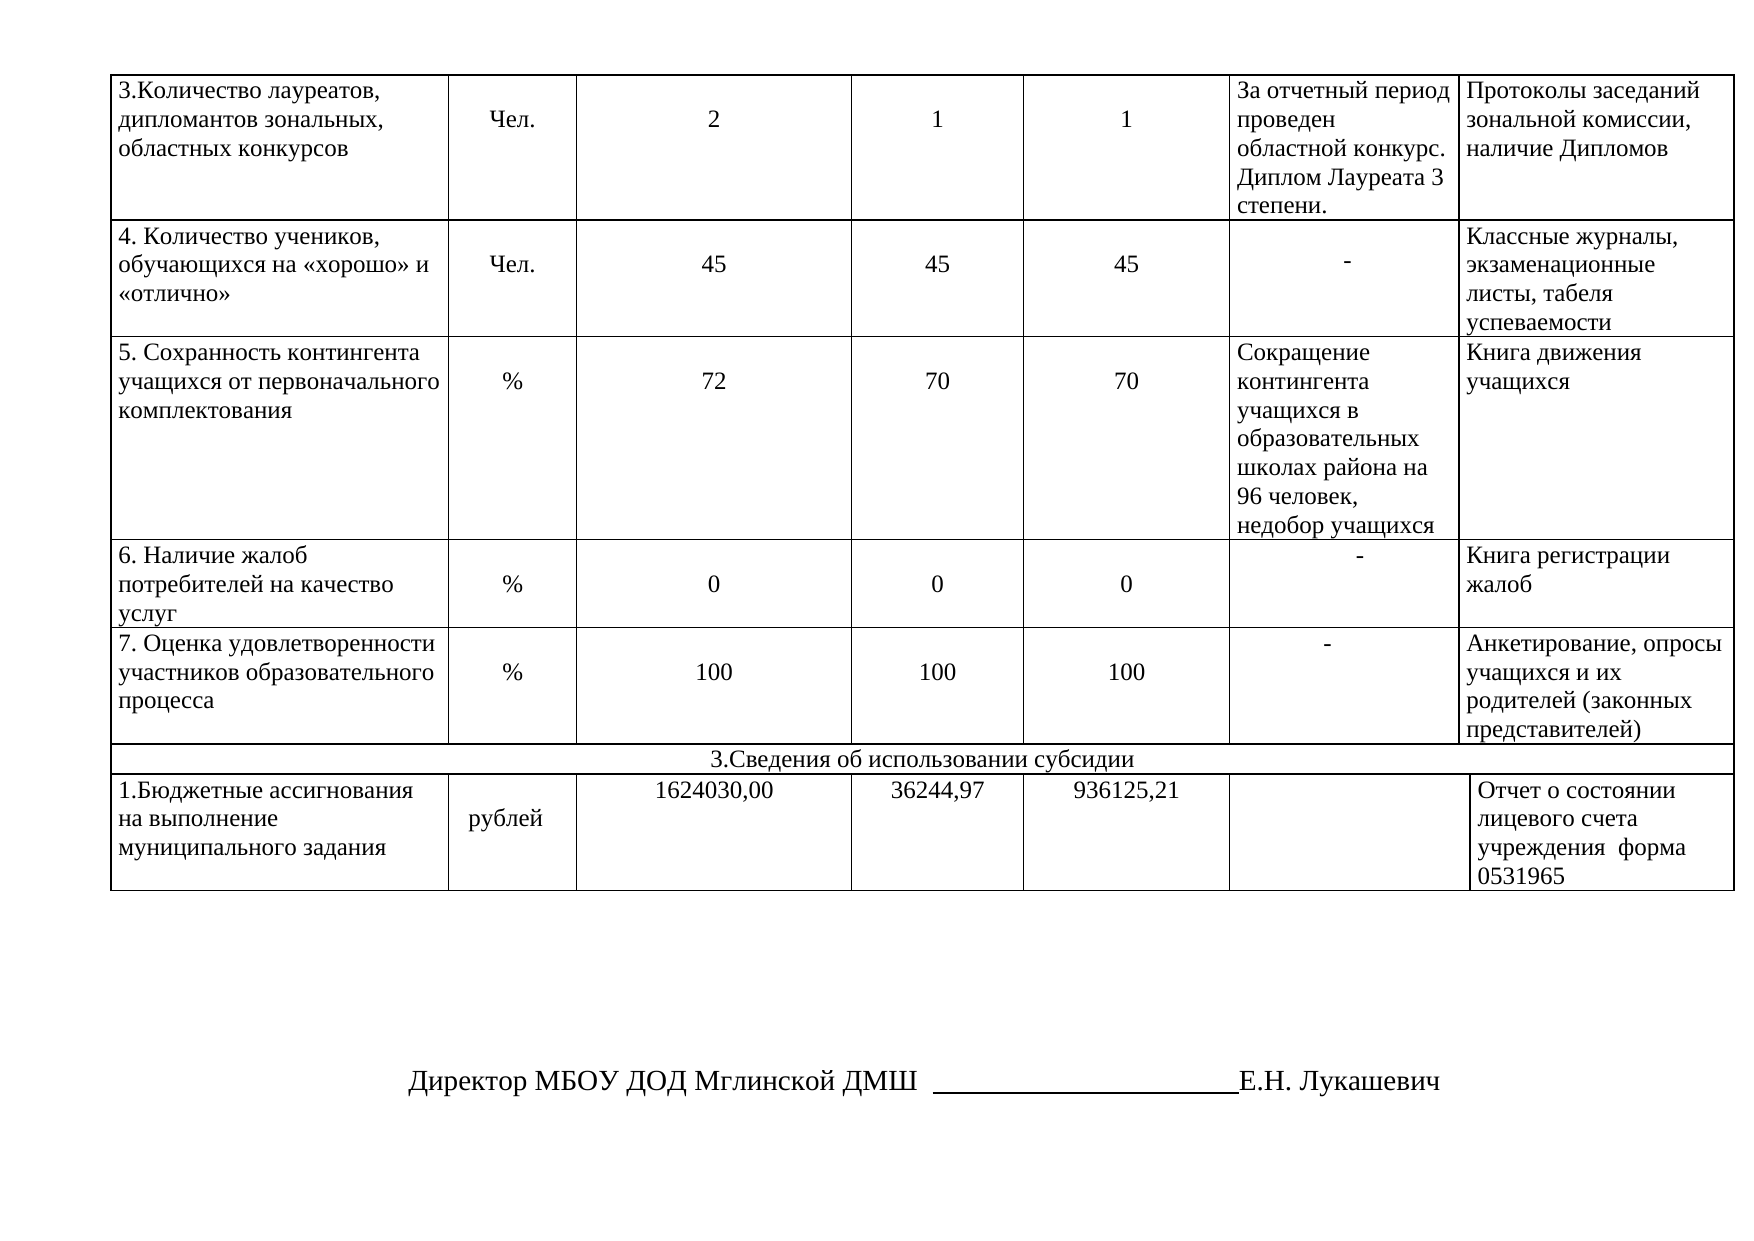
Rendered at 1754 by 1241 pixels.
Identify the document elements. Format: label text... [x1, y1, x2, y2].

table_cell Классные журналы, экзаменационные листы, табеля успеваемости [1460, 221, 1733, 336]
table_cell 7. Оценка удовлетворенности участников образовательного процесса [112, 628, 448, 743]
table_cell 936125,21 [1024, 775, 1229, 890]
table_cell Отчет о состоянии лицевого счета учреждения форма 0531965 [1471, 775, 1733, 890]
table_cell 36244,97 [852, 775, 1023, 890]
table_cell Анкетирование, опросы учащихся и их родителей (законных представителей) [1460, 628, 1733, 743]
table_cell 70 [852, 337, 1023, 538]
table_cell % [449, 337, 576, 538]
table_cell 45 [1024, 221, 1229, 336]
table_cell - [1230, 540, 1458, 626]
table_cell 3.Сведения об использовании субсидии [112, 745, 1733, 773]
table_cell Протоколы заседаний зональной комиссии, наличие Дипломов [1460, 76, 1733, 219]
text Директор МБОУ ДОД Мглинской ДМШ Е.Н. Лукашевич [118, 1063, 1730, 1097]
table_cell 2 [577, 76, 851, 219]
table_cell Сокращение контингента учащихся в образовательных школах района на 96 человек, недобор учащихся [1230, 337, 1458, 538]
table_cell 100 [1024, 628, 1229, 743]
table_cell 6. Наличие жалоб потребителей на качество услуг [112, 540, 448, 626]
table_cell 70 [1024, 337, 1229, 538]
table_cell рублей [449, 775, 576, 890]
table_cell 100 [852, 628, 1023, 743]
table_cell 100 [577, 628, 851, 743]
table_cell 72 [577, 337, 851, 538]
table_cell 4. Количество учеников, обучающихся на «хорошо» и «отлично» [112, 221, 448, 336]
table_cell Чел. [449, 76, 576, 219]
table_cell 0 [852, 540, 1023, 626]
table_cell - [1230, 628, 1458, 743]
table_cell 45 [852, 221, 1023, 336]
table_cell % [449, 628, 576, 743]
table_cell 0 [577, 540, 851, 626]
table_cell 1 [852, 76, 1023, 219]
table_cell 5. Сохранность контингента учащихся от первоначального комплектования [112, 337, 448, 538]
table_cell 45 [577, 221, 851, 336]
table_cell 1.Бюджетные ассигнования на выполнение муниципального задания [112, 775, 448, 890]
table_cell За отчетный период проведен областной конкурс. Диплом Лауреата 3 степени. [1230, 76, 1458, 219]
table_cell 3.Количество лауреатов, дипломантов зональных, областных конкурсов [112, 76, 448, 219]
table_cell Книга движения учащихся [1460, 337, 1733, 538]
table_cell [1230, 775, 1469, 890]
table_cell 1 [1024, 76, 1229, 219]
table_cell 0 [1024, 540, 1229, 626]
table_cell 1624030,00 [577, 775, 851, 890]
table_cell Чел. [449, 221, 576, 336]
table_cell Книга регистрации жалоб [1460, 540, 1733, 626]
table_cell - [1230, 221, 1458, 336]
table_cell % [449, 540, 576, 626]
